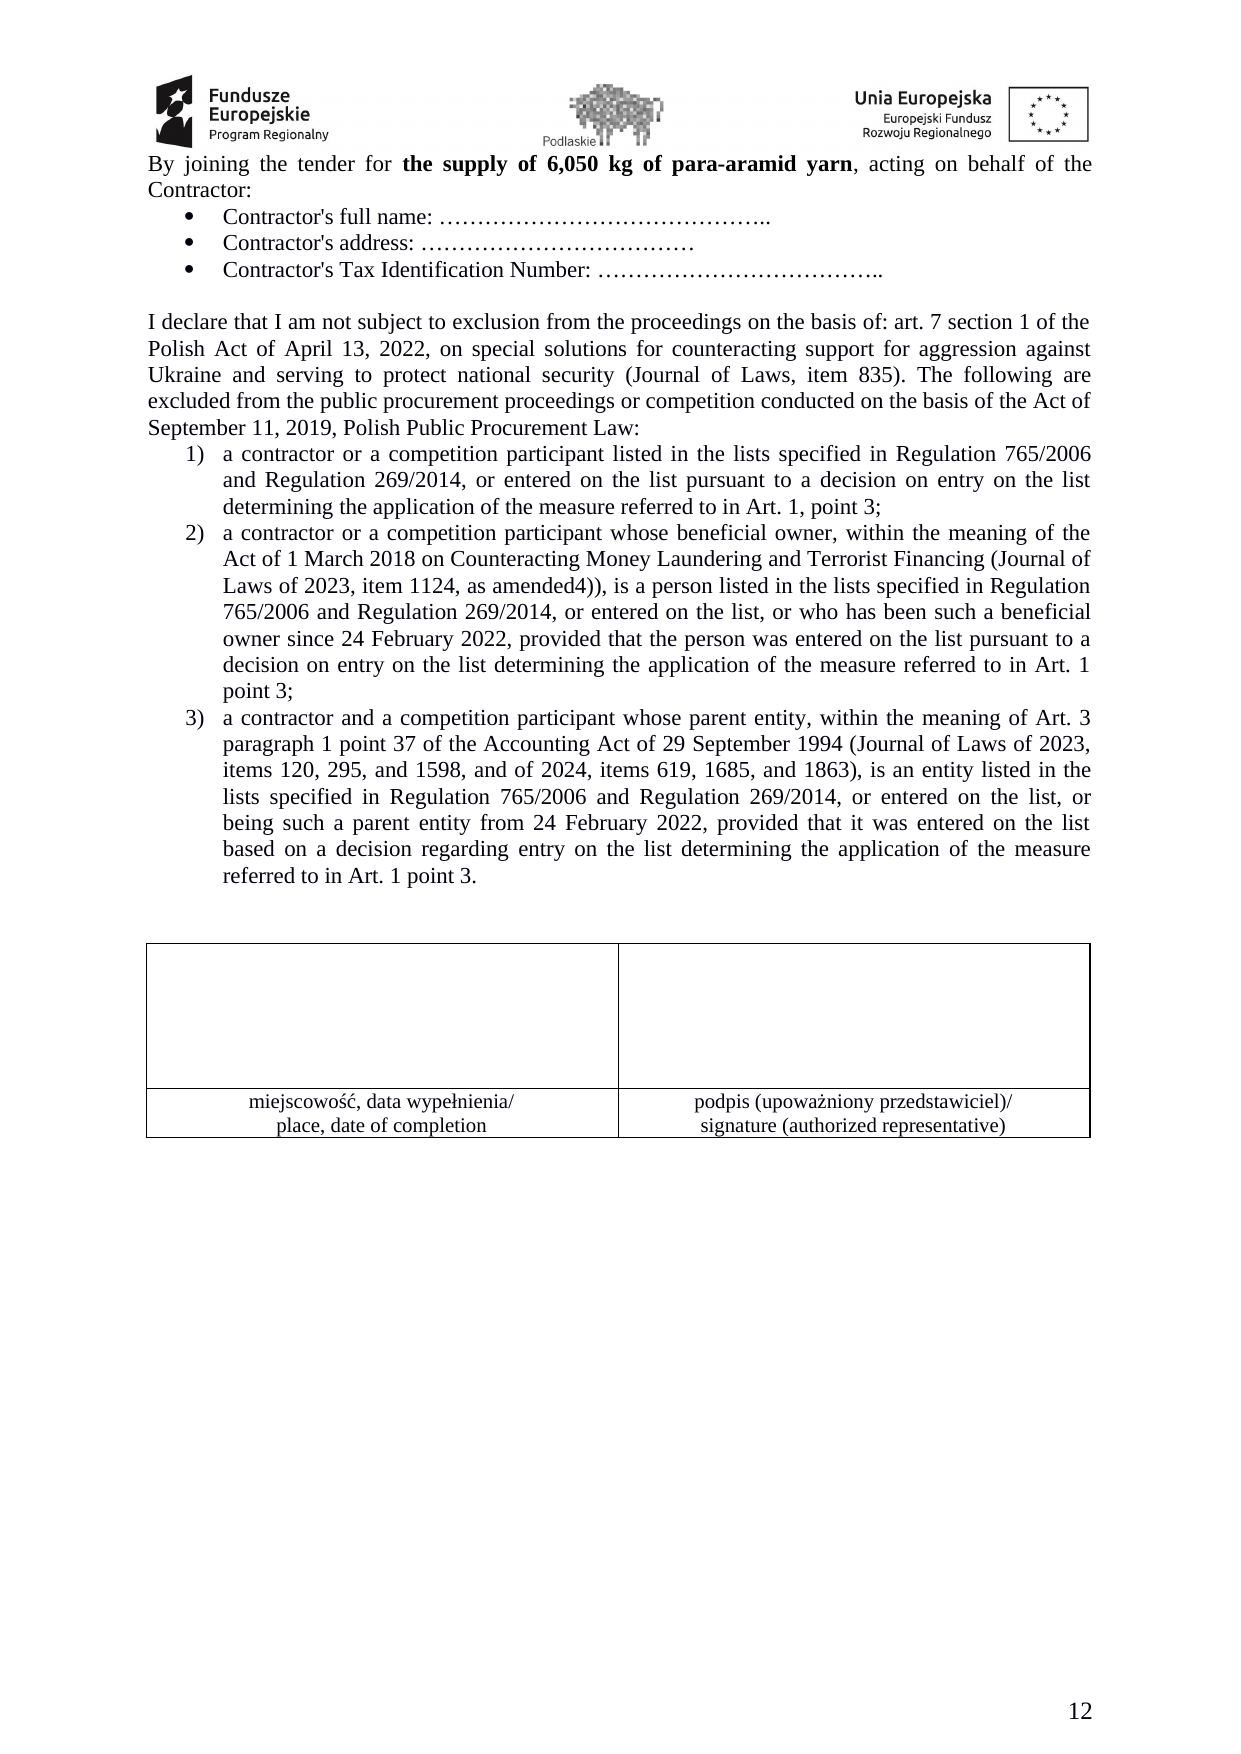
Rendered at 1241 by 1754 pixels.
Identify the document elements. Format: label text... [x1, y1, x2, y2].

list a contractor and a competition participant whose parent entity, within the meaning of Art. 3 paragraph 1 point 37 of the Accounting Act of 29 September 1994 (Journal of Laws of 2023, items 120, 295, and 1598, and of 2024, items 619, 1685, and 1863), is an entity listed in the lists specified in Regulation 765/2006 and Regulation 269/2014, or entered on the list, or being such a parent entity from 24 February 2022, provided that it was entered on the list based on a decision regarding entry on the list determining the application of the measure referred to in Art. 1 point 3. [185, 704, 1092, 888]
list a contractor or a competition participant listed in the lists specified in Regulation 765/2006 and Regulation 269/2014, or entered on the list pursuant to a decision on entry on the list determining the application of the measure referred to in Art. 1, point 3; [185, 440, 1092, 519]
list Contractor's address: ……………………………… [185, 229, 1092, 256]
table_header [147, 944, 618, 1088]
list Contractor's full name: …………………………………….. [185, 203, 1092, 229]
table_header [619, 944, 1089, 1088]
list a contractor or a competition participant whose beneficial owner, within the meaning of the Act of 1 March 2018 on Counteracting Money Laundering and Terrorist Financing (Journal of Laws of 2023, item 1124, as amended4)), is a person listed in the lists specified in Regulation 765/2006 and Regulation 269/2014, or entered on the list, or who has been such a beneficial owner since 24 February 2022, provided that the person was entered on the list pursuant to a decision on entry on the list determining the application of the measure referred to in Art. 1 point 3; [185, 519, 1092, 704]
text By joining the tender for the supply of 6,050 kg of para-aramid yarn, acting on behalf of the Contractor: [148, 151, 1092, 203]
text I declare that I am not subject to exclusion from the proceedings on the basis of: art. 7 section 1 of the Polish Act of April 13, 2022, on special solutions for counteracting support for aggression against Ukraine and serving to protect national security (Journal of Laws, item 835). The following are excluded from the public procurement proceedings or competition conducted on the basis of the Act of September 11, 2019, Polish Public Procurement Law: [148, 308, 1092, 440]
table_cell miejscowość, data wypełnienia/ place, date of completion [147, 1089, 618, 1137]
table_cell podpis (upoważniony przedstawiciel)/ signature (authorized representative) [619, 1089, 1089, 1137]
list Contractor's Tax Identification Number: ……………………………….. [185, 256, 1092, 282]
picture [147, 73, 1093, 151]
